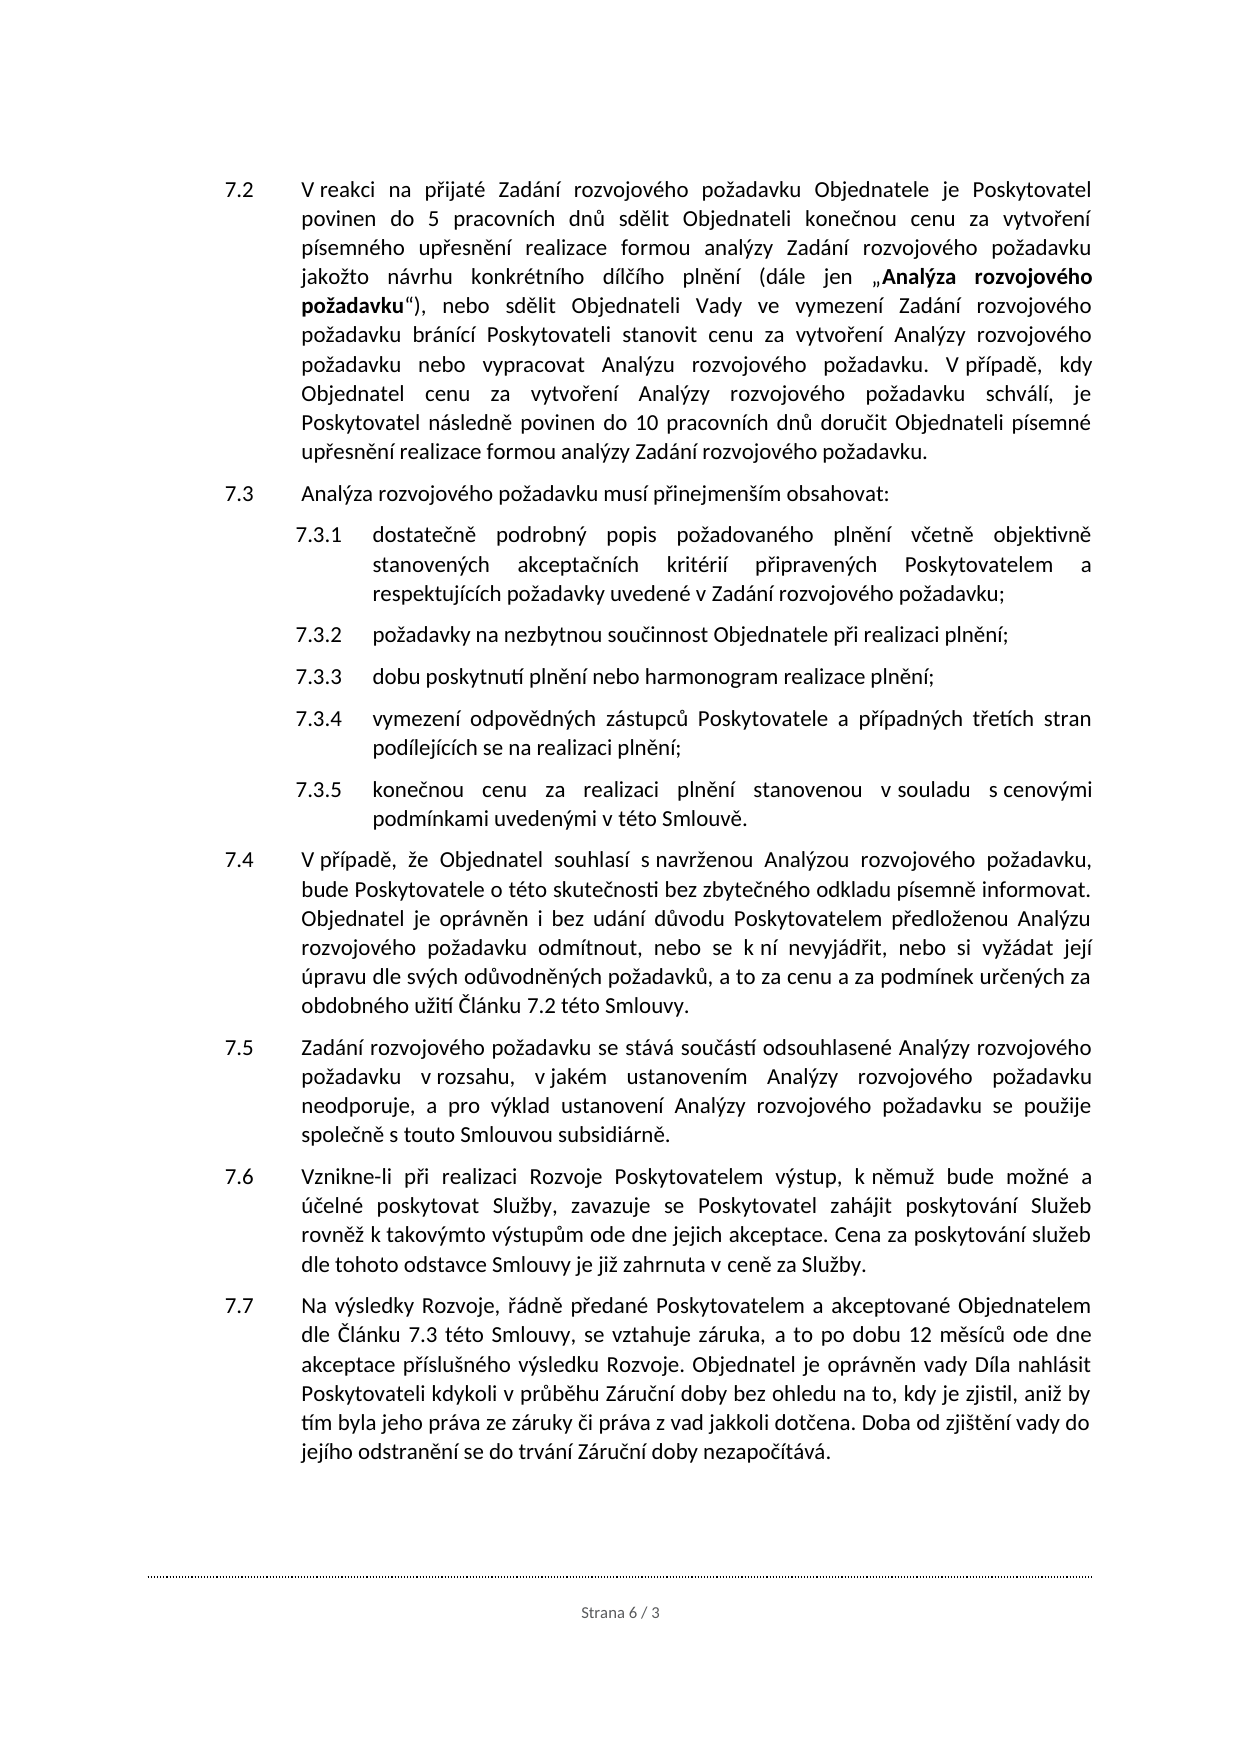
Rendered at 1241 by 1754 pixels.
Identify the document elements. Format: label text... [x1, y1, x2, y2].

list Na výsledky Rozvoje, řádně předané Poskytovatelem a akceptované Objednatelem dle Článku 7.3 této Smlouvy, se vztahuje záruka, a to po dobu 12 měsíců ode dne akceptace příslušného výsledku Rozvoje. Objednatel je oprávněn vady Díla nahlásit Poskytovateli kdykoli v průběhu Záruční doby bez ohledu na to, kdy je zjistil, aniž by tím byla jeho práva ze záruky či práva z vad jakkoli dotčena. Doba od zjištění vady do jejího odstranění se do trvání Záruční doby nezapočítává. [224, 1290, 1092, 1465]
text Analýza rozvojového požadavku musí přinejmenším obsahovat: [224, 478, 1092, 507]
list vymezení odpovědných zástupců Poskytovatele a případných třetích stran podílejících se na realizaci plnění; [295, 703, 1092, 761]
text V případě, že Objednatel souhlasí s navrženou Analýzou rozvojového požadavku, bude Poskytovatele o této skutečnosti bez zbytečného odkladu písemně informovat. Objednatel je oprávněn i bez udání důvodu Poskytovatelem předloženou Analýzu rozvojového požadavku odmítnout, nebo se k ní nevyjádřit, nebo si vyžádat její úpravu dle svých odůvodněných požadavků, a to za cenu a za podmínek určených za obdobného užití Článku 7.2 této Smlouvy. [224, 844, 1092, 1019]
text Zadání rozvojového požadavku se stává součástí odsouhlasené Analýzy rozvojového požadavku v rozsahu, v jakém ustanovením Analýzy rozvojového požadavku neodporuje, a pro výklad ustanovení Analýzy rozvojového požadavku se použije společně s touto Smlouvou subsidiárně. [224, 1032, 1092, 1149]
list dobu poskytnutí plnění nebo harmonogram realizace plnění; [295, 661, 1092, 690]
list konečnou cenu za realizaci plnění stanovenou v souladu s cenovými podmínkami uvedenými v této Smlouvě. [295, 774, 1092, 832]
list požadavky na nezbytnou součinnost Objednatele při realizaci plnění; [295, 619, 1092, 649]
list dostatečně podrobný popis požadovaného plnění včetně objektivně stanovených akceptačních kritérií připravených Poskytovatelem a respektujících požadavky uvedené v Zadání rozvojového požadavku; [295, 519, 1092, 607]
text V reakci na přijaté Zadání rozvojového požadavku Objednatele je Poskytovatel povinen do 5 pracovních dnů sdělit Objednateli konečnou cenu za vytvoření písemného upřesnění realizace formou analýzy Zadání rozvojového požadavku jakožto návrhu konkrétního dílčího plnění (dále jen „Analýza rozvojového požadavku“), nebo sdělit Objednateli Vady ve vymezení Zadání rozvojového požadavku bránící Poskytovateli stanovit cenu za vytvoření Analýzy rozvojového požadavku nebo vypracovat Analýzu rozvojového požadavku. V případě, kdy Objednatel cenu za vytvoření Analýzy rozvojového požadavku schválí, je Poskytovatel následně povinen do 10 pracovních dnů doručit Objednateli písemné upřesnění realizace formou analýzy Zadání rozvojového požadavku. [224, 174, 1092, 465]
text Vznikne-li při realizaci Rozvoje Poskytovatelem výstup, k němuž bude možné a účelné poskytovat Služby, zavazuje se Poskytovatel zahájit poskytování Služeb rovněž k takovýmto výstupům ode dne jejich akceptace. Cena za poskytování služeb dle tohoto odstavce Smlouvy je již zahrnuta v ceně za Služby. [224, 1161, 1092, 1278]
